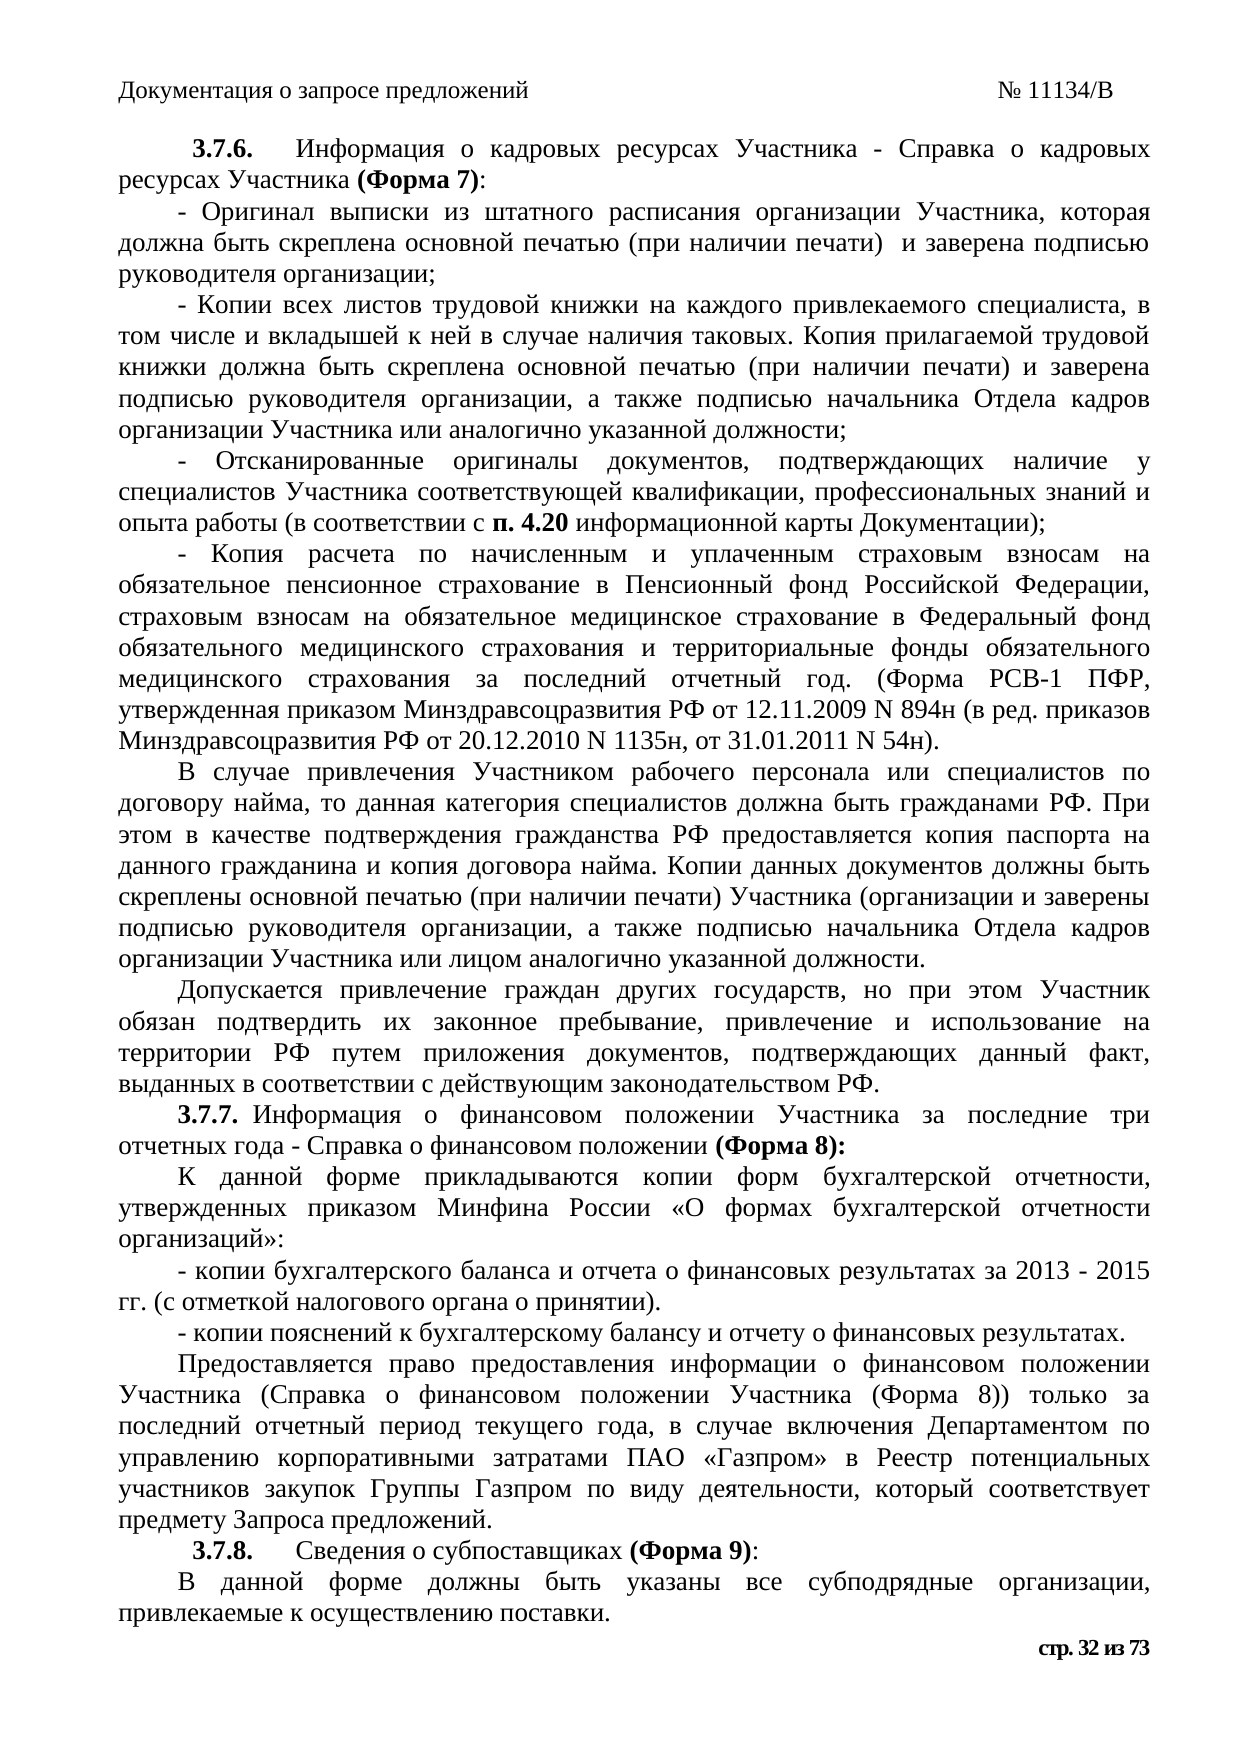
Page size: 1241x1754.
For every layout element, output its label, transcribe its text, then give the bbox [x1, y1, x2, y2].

text Информация о финансовом положении Участника за последние три отчетных года - Справка о финансовом положении (Форма 8): [118, 1098, 1152, 1160]
list В данной форме должны быть указаны все субподрядные организации, привлекаемые к осуществлению поставки. [118, 1565, 1152, 1627]
list - Копии всех листов трудовой книжки на каждого привлекаемого специалиста, в том числе и вкладышей к ней в случае наличия таковых. Копия прилагаемой трудовой книжки должна быть скреплена основной печатью (при наличии печати) и заверена подписью руководителя организации, а также подписью начальника Отдела кадров организации Участника или аналогично указанной должности; [118, 288, 1152, 444]
list - Оригинал выписки из штатного расписания организации Участника, которая должна быть скреплена основной печатью (при наличии печати) и заверена подписью руководителя организации; [118, 195, 1152, 288]
list - копии бухгалтерского баланса и отчета о финансовых результатах за 2013 - 2015 гг. (с отметкой налогового органа о принятии). [118, 1254, 1152, 1316]
list К данной форме прикладываются копии форм бухгалтерской отчетности, утвержденных приказом Минфина России «О формах бухгалтерской отчетности организаций»: [118, 1160, 1152, 1254]
list Допускается привлечение граждан других государств, но при этом Участник обязан подтвердить их законное пребывание, привлечение и использование на территории РФ путем приложения документов, подтверждающих данный факт, выданных в соответствии с действующим законодательством РФ. [118, 973, 1152, 1098]
list В случае привлечения Участником рабочего персонала или специалистов по договору найма, то данная категория специалистов должна быть гражданами РФ. При этом в качестве подтверждения гражданства РФ предоставляется копия паспорта на данного гражданина и копия договора найма. Копии данных документов должны быть скреплены основной печатью (при наличии печати) Участника (организации и заверены подписью руководителя организации, а также подписью начальника Отдела кадров организации Участника или лицом аналогично указанной должности. [118, 755, 1152, 973]
list - Отсканированные оригиналы документов, подтверждающих наличие у специалистов Участника соответствующей квалификации, профессиональных знаний и опыта работы (в соответствии с п. 4.20 информационной карты Документации); [118, 444, 1152, 537]
list Предоставляется право предоставления информации о финансовом положении Участника (Справка о финансовом положении Участника (Форма 8)) только за последний отчетный период текущего года, в случае включения Департаментом по управлению корпоративными затратами ПАО «Газпром» в Реестр потенциальных участников закупок Группы Газпром по виду деятельности, который соответствует предмету Запроса предложений. [118, 1347, 1152, 1534]
text Сведения о субпоставщиках (Форма 9): [118, 1534, 1152, 1565]
list - копии пояснений к бухгалтерскому балансу и отчету о финансовых результатах. [118, 1316, 1152, 1347]
text Информация о кадровых ресурсах Участника - Справка о кадровых ресурсах Участника (Форма 7): [118, 132, 1152, 195]
list - Копия расчета по начисленным и уплаченным страховым взносам на обязательное пенсионное страхование в Пенсионный фонд Российской Федерации, страховым взносам на обязательное медицинское страхование в Федеральный фонд обязательного медицинского страхования и территориальные фонды обязательного медицинского страхования за последний отчетный год. (Форма РСВ-1 ПФР, утвержденная приказом Минздравсоцразвития РФ от 12.11.2009 N 894н (в ред. приказов Минздравсоцразвития РФ от 20.12.2010 N 1135н, от 31.01.2011 N 54н). [118, 537, 1152, 755]
